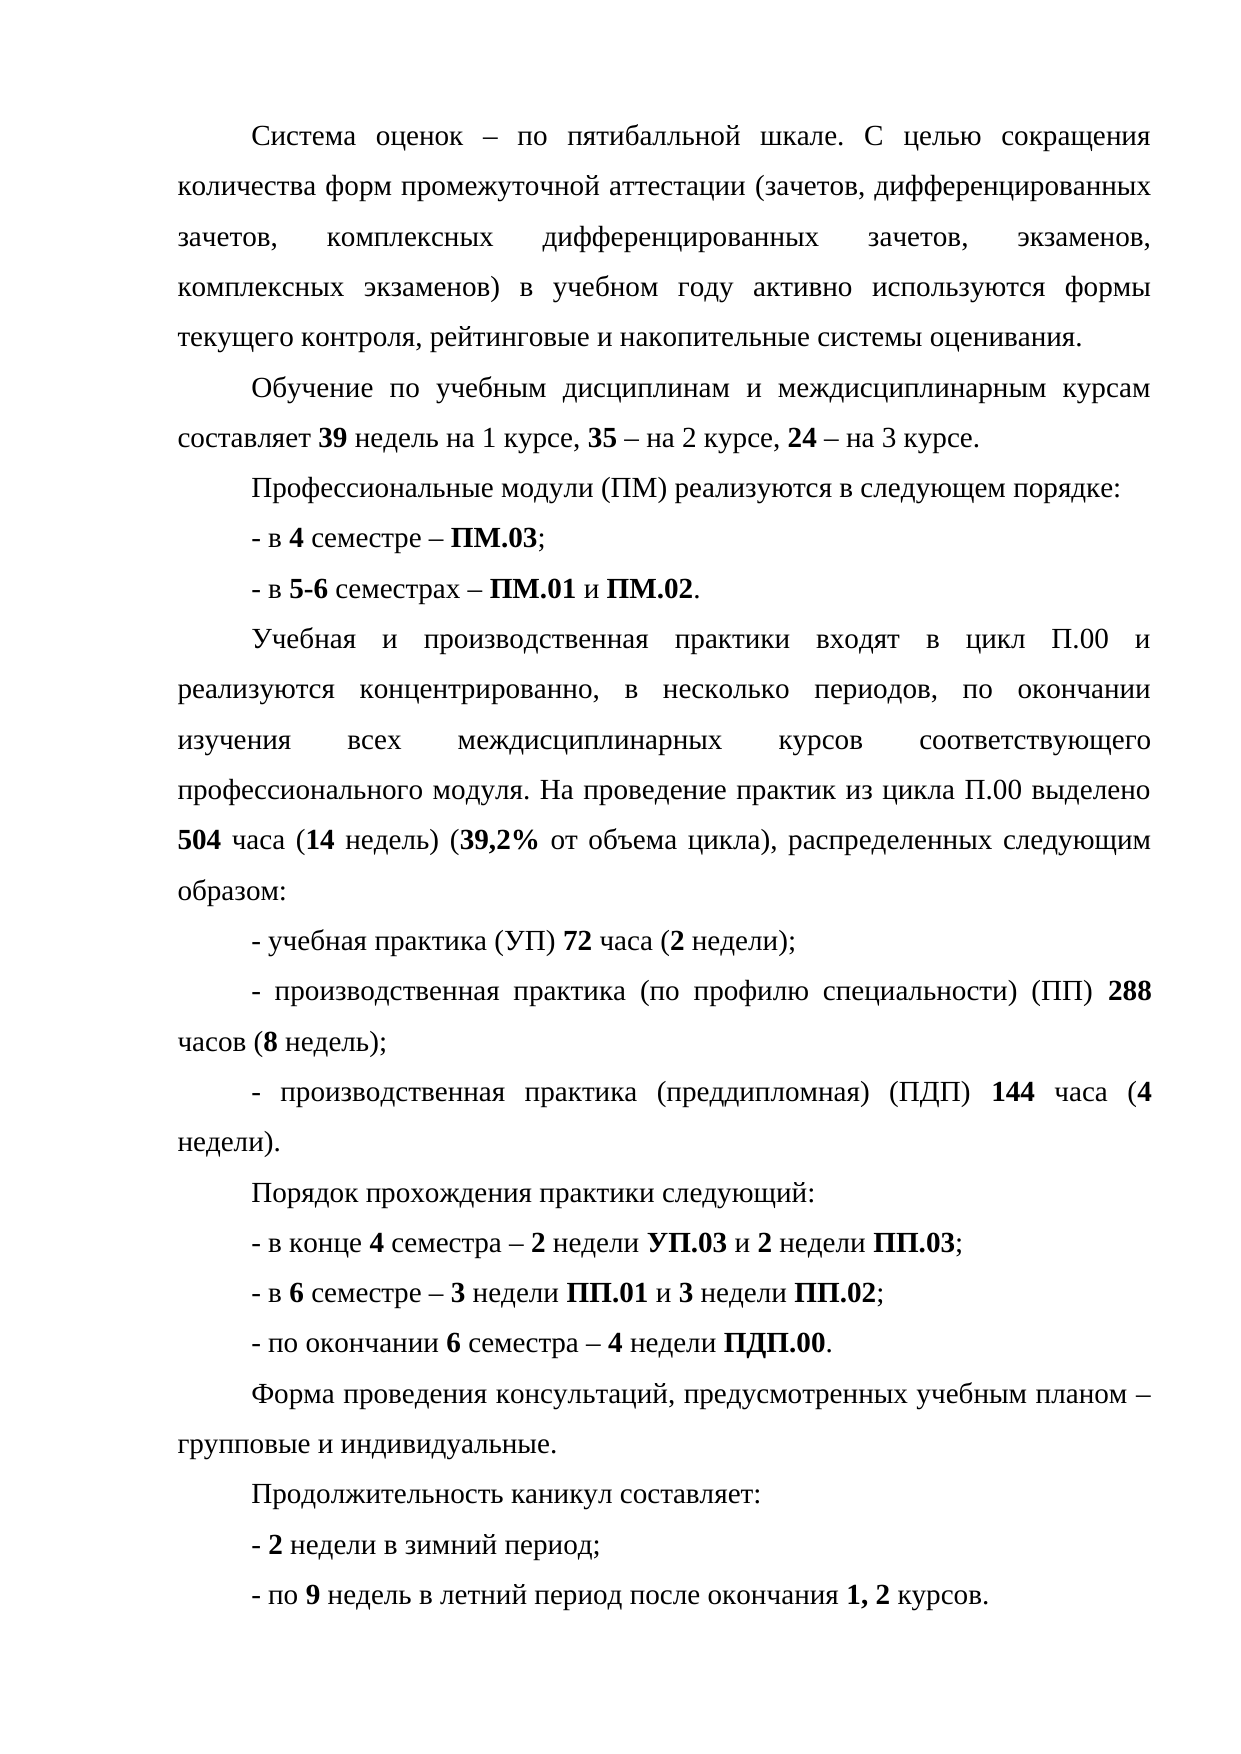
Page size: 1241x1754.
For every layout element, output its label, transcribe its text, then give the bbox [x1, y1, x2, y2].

text - производственная практика (по профилю специальности) (ПП) 288 часов (8 недель); [177, 973, 1152, 1057]
text - в конце 4 семестра – 2 недели УП.03 и 2 недели ПП.03; [177, 1225, 1152, 1258]
text Учебная и производственная практики входят в цикл П.00 и реализуются концентрированно, в несколько периодов, по окончании изучения всех междисциплинарных курсов соответствующего профессионального модуля. На проведение практик из цикла П.00 выделено 504 часа (14 недель) (39,2% от объема цикла), распределенных следующим образом: [177, 621, 1152, 906]
text - учебная практика (УП) 72 часа (2 недели); [177, 923, 1152, 957]
text - производственная практика (преддипломная) (ПДП) 144 часа (4 недели). [177, 1074, 1152, 1158]
text - по 9 недель в летний период после окончания 1, 2 курсов. [177, 1577, 1152, 1611]
text - в 6 семестре – 3 недели ПП.01 и 3 недели ПП.02; [177, 1275, 1152, 1309]
text Форма проведения консультаций, предусмотренных учебным планом – групповые и индивидуальные. [177, 1376, 1152, 1460]
text Обучение по учебным дисциплинам и междисциплинарным курсам составляет 39 недель на 1 курсе, 35 – на 2 курсе, 24 – на 3 курсе. [177, 370, 1152, 453]
text Продолжительность каникул составляет: [177, 1477, 1152, 1510]
text - 2 недели в зимний период; [177, 1527, 1152, 1560]
text - в 4 семестре – ПМ.03; [177, 521, 1152, 554]
text - в 5-6 семестрах – ПМ.01 и ПМ.02. [177, 571, 1152, 604]
text Система оценок – по пятибалльной шкале. С целью сокращения количества форм промежуточной аттестации (зачетов, дифференцированных зачетов, комплексных дифференцированных зачетов, экзаменов, комплексных экзаменов) в учебном году активно используются формы текущего контроля, рейтинговые и накопительные системы оценивания. [177, 118, 1152, 353]
text Порядок прохождения практики следующий: [177, 1175, 1152, 1208]
text Профессиональные модули (ПМ) реализуются в следующем порядке: [177, 470, 1152, 504]
text - по окончании 6 семестра – 4 недели ПДП.00. [177, 1326, 1152, 1359]
